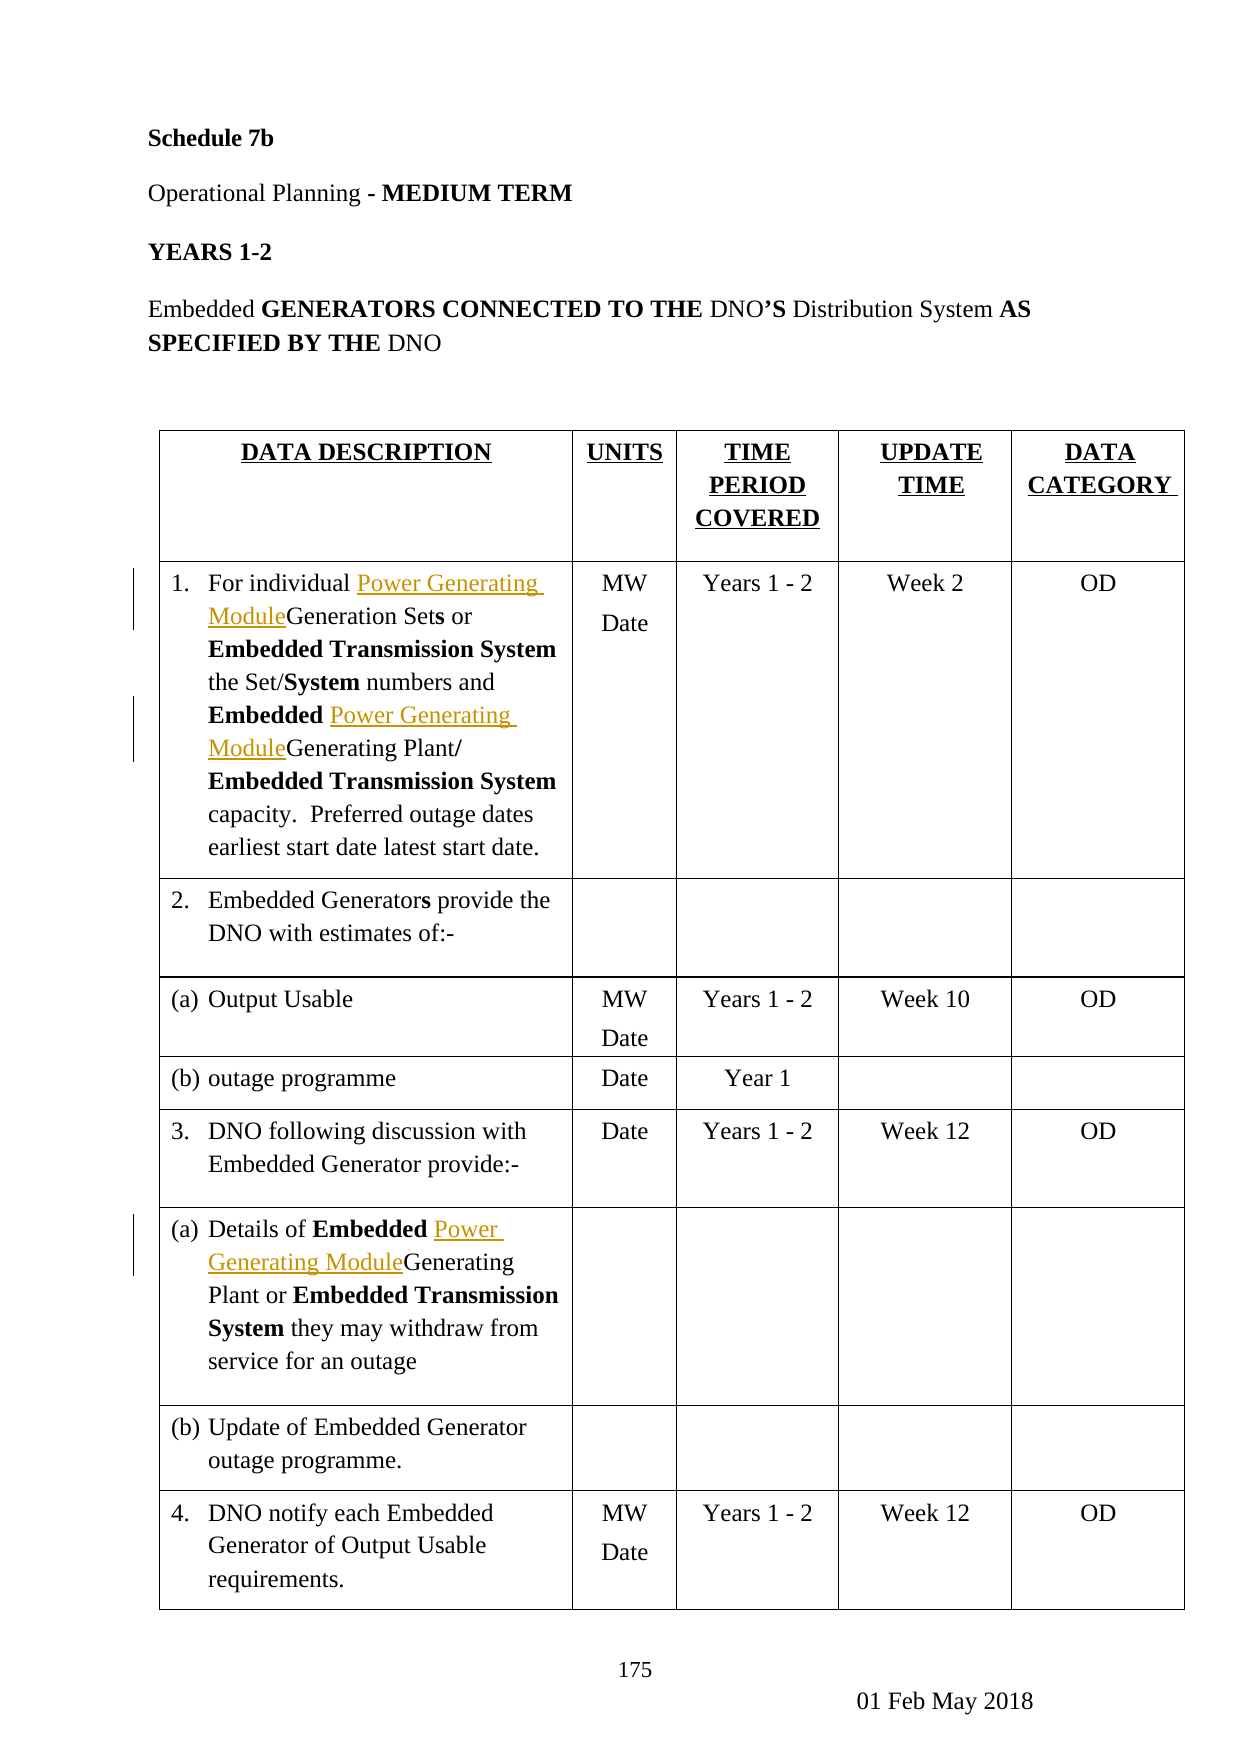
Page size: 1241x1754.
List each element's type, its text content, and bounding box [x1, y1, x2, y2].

subtitle Schedule 7b [148, 123, 1122, 151]
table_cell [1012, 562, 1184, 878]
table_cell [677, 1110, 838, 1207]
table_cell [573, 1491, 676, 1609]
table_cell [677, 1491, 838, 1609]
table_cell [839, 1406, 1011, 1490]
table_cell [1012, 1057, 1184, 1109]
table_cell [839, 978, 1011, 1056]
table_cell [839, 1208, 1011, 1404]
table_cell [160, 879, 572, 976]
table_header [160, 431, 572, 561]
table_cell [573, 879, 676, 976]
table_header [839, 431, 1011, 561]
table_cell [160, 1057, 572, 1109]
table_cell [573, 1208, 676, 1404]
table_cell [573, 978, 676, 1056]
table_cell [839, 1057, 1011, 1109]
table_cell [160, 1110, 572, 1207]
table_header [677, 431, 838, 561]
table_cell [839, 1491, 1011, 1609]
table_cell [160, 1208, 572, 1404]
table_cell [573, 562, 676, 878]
text YEARS 1-2 [148, 237, 1122, 265]
text Operational Planning - MEDIUM TERM [148, 178, 1122, 207]
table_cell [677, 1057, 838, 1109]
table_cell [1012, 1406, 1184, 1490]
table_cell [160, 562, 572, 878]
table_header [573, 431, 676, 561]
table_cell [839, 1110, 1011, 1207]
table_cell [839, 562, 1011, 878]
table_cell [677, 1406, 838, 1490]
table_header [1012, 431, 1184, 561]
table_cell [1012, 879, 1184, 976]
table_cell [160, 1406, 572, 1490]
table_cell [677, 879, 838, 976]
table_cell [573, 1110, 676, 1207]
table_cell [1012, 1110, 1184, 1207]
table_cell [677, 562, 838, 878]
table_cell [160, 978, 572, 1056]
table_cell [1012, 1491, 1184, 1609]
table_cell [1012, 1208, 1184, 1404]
text Embedded GENERATORS CONNECTED TO THE DNO’s Distribution System SPECIFIED BY THE DNO [148, 294, 1122, 356]
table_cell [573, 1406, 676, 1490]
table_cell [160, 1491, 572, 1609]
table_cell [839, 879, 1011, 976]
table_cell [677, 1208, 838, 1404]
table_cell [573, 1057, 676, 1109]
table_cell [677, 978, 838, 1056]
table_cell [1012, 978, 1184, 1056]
